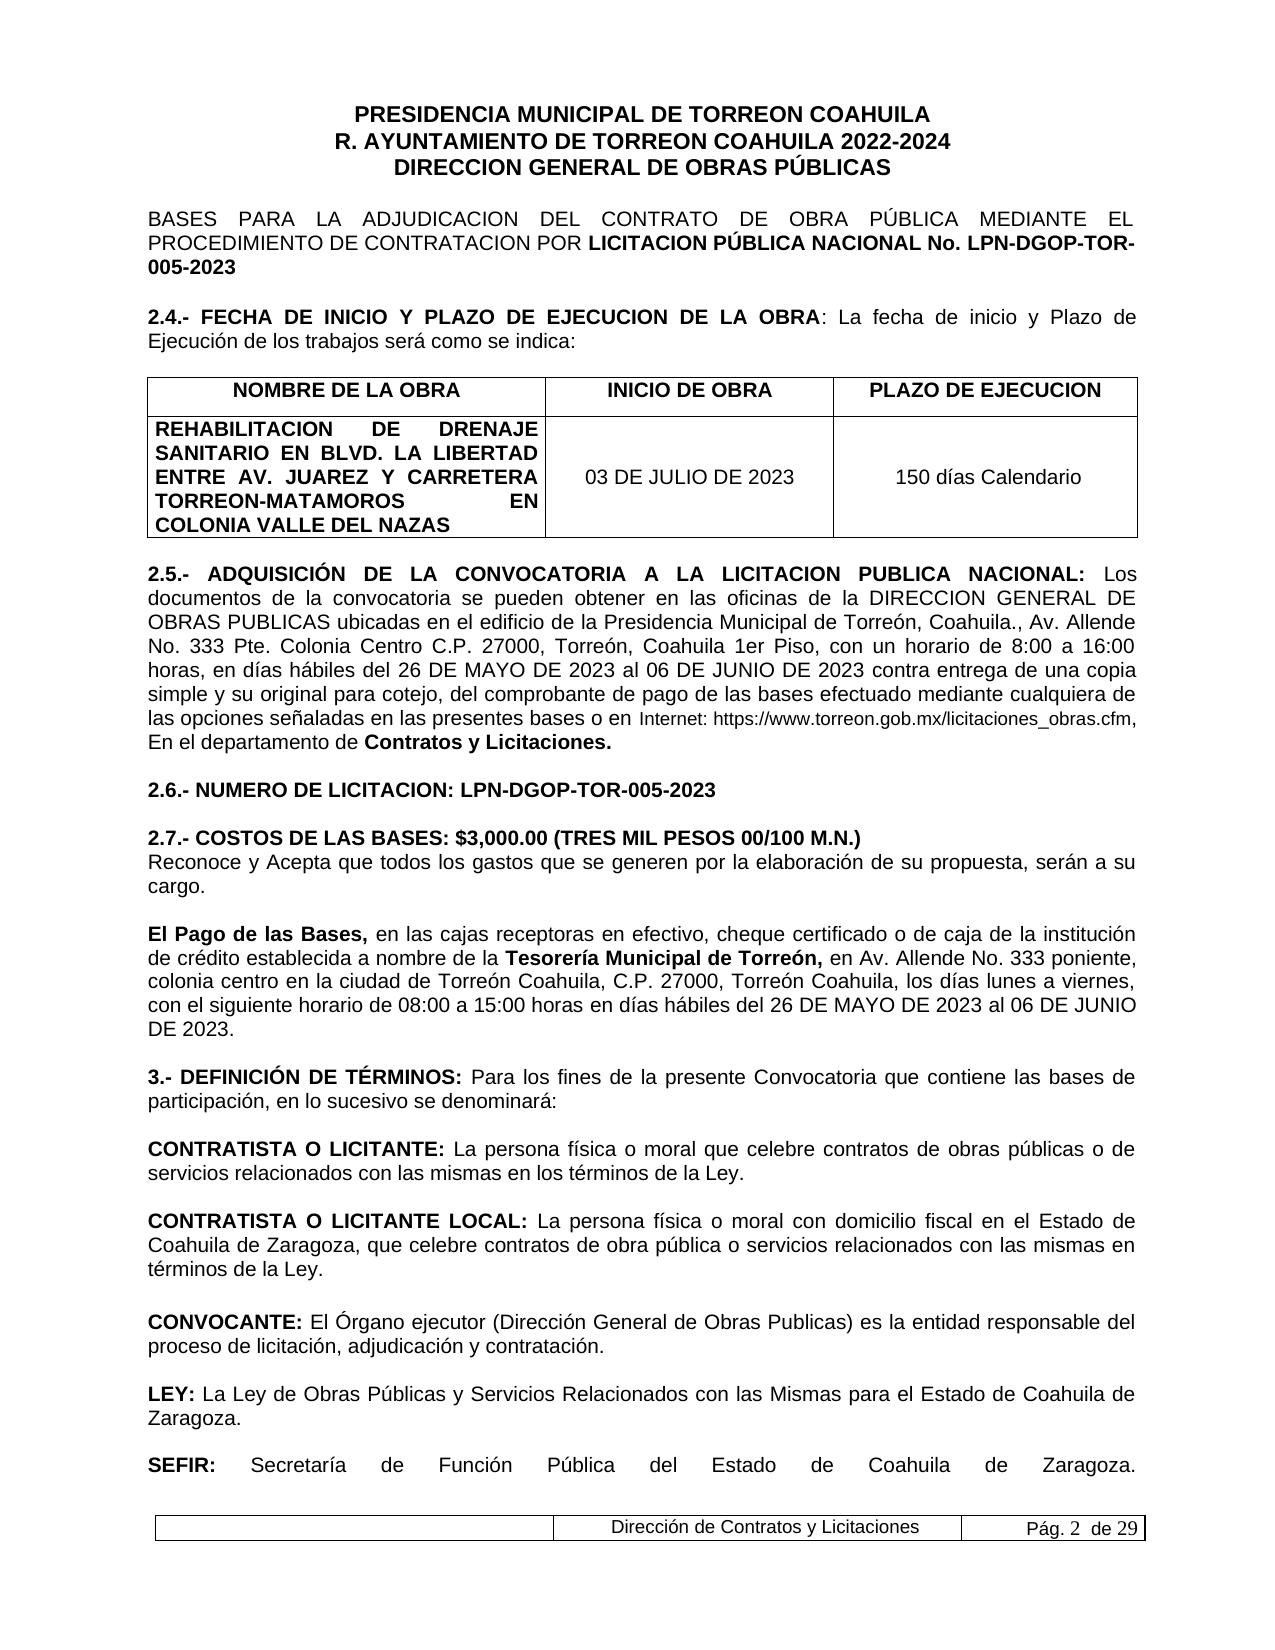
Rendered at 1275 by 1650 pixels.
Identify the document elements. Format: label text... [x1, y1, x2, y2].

text El Pago de las Bases, en las cajas receptoras en efectivo, cheque certificado o de caja de la institución de crédito establecida a nombre de la Tesorería Municipal de Torreón, en Av. Allende No. 333 poniente, colonia centro en la ciudad de Torreón Coahuila, C.P. 27000, Torreón Coahuila, los días lunes a viernes, con el siguiente horario de 08:00 a 15:00 horas en días hábiles del 26 DE MAYO DE 2023 al 06 DE JUNIO DE 2023. [148, 921, 1137, 1041]
text CONTRATISTA O LICITANTE LOCAL: La persona física o moral con domicilio fiscal en el Estado de Coahuila de Zaragoza, que celebre contratos de obra pública o servicios relacionados con las mismas en términos de la Ley. [148, 1209, 1137, 1281]
text 2.6.- NUMERO DE LICITACION: LPN-DGOP-TOR-005-2023 [148, 778, 1137, 802]
text LEY: de Obras Públicas y Servicios Relacionados con las Mismas para el Estado de Coahuila de Zaragoza. [148, 1381, 1137, 1429]
table_cell REHABILITACION DE DRENAJE SANITARIO EN BLVD. LA LIBERTAD ENTRE AV. JUAREZ Y CARRETERA TORREON-MATAMOROS EN COLONIA VALLE DEL NAZAS [148, 417, 545, 537]
table_header PLAZO DE EJECUCION [834, 378, 1137, 416]
text SEFIR: Secretaría de Función Pública del Estado de Coahuila de Zaragoza. [148, 1453, 1137, 1506]
table_cell 150 días Calendario [834, 417, 1137, 537]
text 2.4.- FECHA DE INICIO Y PLAZO DE EJECUCION DE LA OBRA: La fecha de inicio y Plazo de Ejecución de los trabajos será como se indica: [148, 305, 1137, 353]
table_header INICIO DE OBRA [546, 378, 833, 416]
table_header NOMBRE DE LA OBRA [148, 378, 545, 416]
text Reconoce y Acepta que todos los gastos que se generen por la elaboración de su propuesta, serán a su cargo. [148, 849, 1137, 897]
text 2.7.- COSTOS DE LAS BASES: $3,000.00 (TRES MIL PESOS 00/100 M.N.) [148, 826, 1137, 849]
table_cell 03 DE JULIO DE 2023 [546, 417, 833, 537]
text CONTRATISTA O LICITANTE: La persona física o moral que celebre contratos de obras públicas o de servicios relacionados con las mismas en los términos de la Ley. [148, 1137, 1137, 1185]
text CONVOCANTE: El Órgano ejecutor (Dirección General de Obras Publicas) es la entidad responsable del proceso de licitación, adjudicación y contratación. [148, 1309, 1137, 1357]
text 2.5.- ADQUISICIÓN DE LA CONVOCATORIA A LA LICITACION PUBLICA NACIONAL: Los documentos de la convocatoria se pueden obtener en las oficinas de la DIRECCION GENERAL DE OBRAS PUBLICAS ubicadas en el edificio de la Presidencia Municipal de Torreón, Coahuila., Av. Allende No. 333 Pte. Colonia Centro C.P. 27000, Torreón, Coahuila 1er Piso, con un horario de 8:00 a 16:00 horas, en días hábiles del 26 DE MAYO DE 2023 al 06 DE JUNIO DE 2023 contra entrega de una copia simple y su original para cotejo, del comprobante de pago de las bases efectuado mediante cualquiera de las opciones señaladas en las presentes bases o en Internet: https://www.torreon.gob.mx/licitaciones_obras.cfm, En el departamento de Contratos y Licitaciones. [148, 562, 1137, 754]
text 3.- DEFINICIÓN DE TÉRMINOS: Para los fines de la presente Convocatoria que contiene las bases de participación, en lo sucesivo se denominará: [148, 1065, 1137, 1113]
